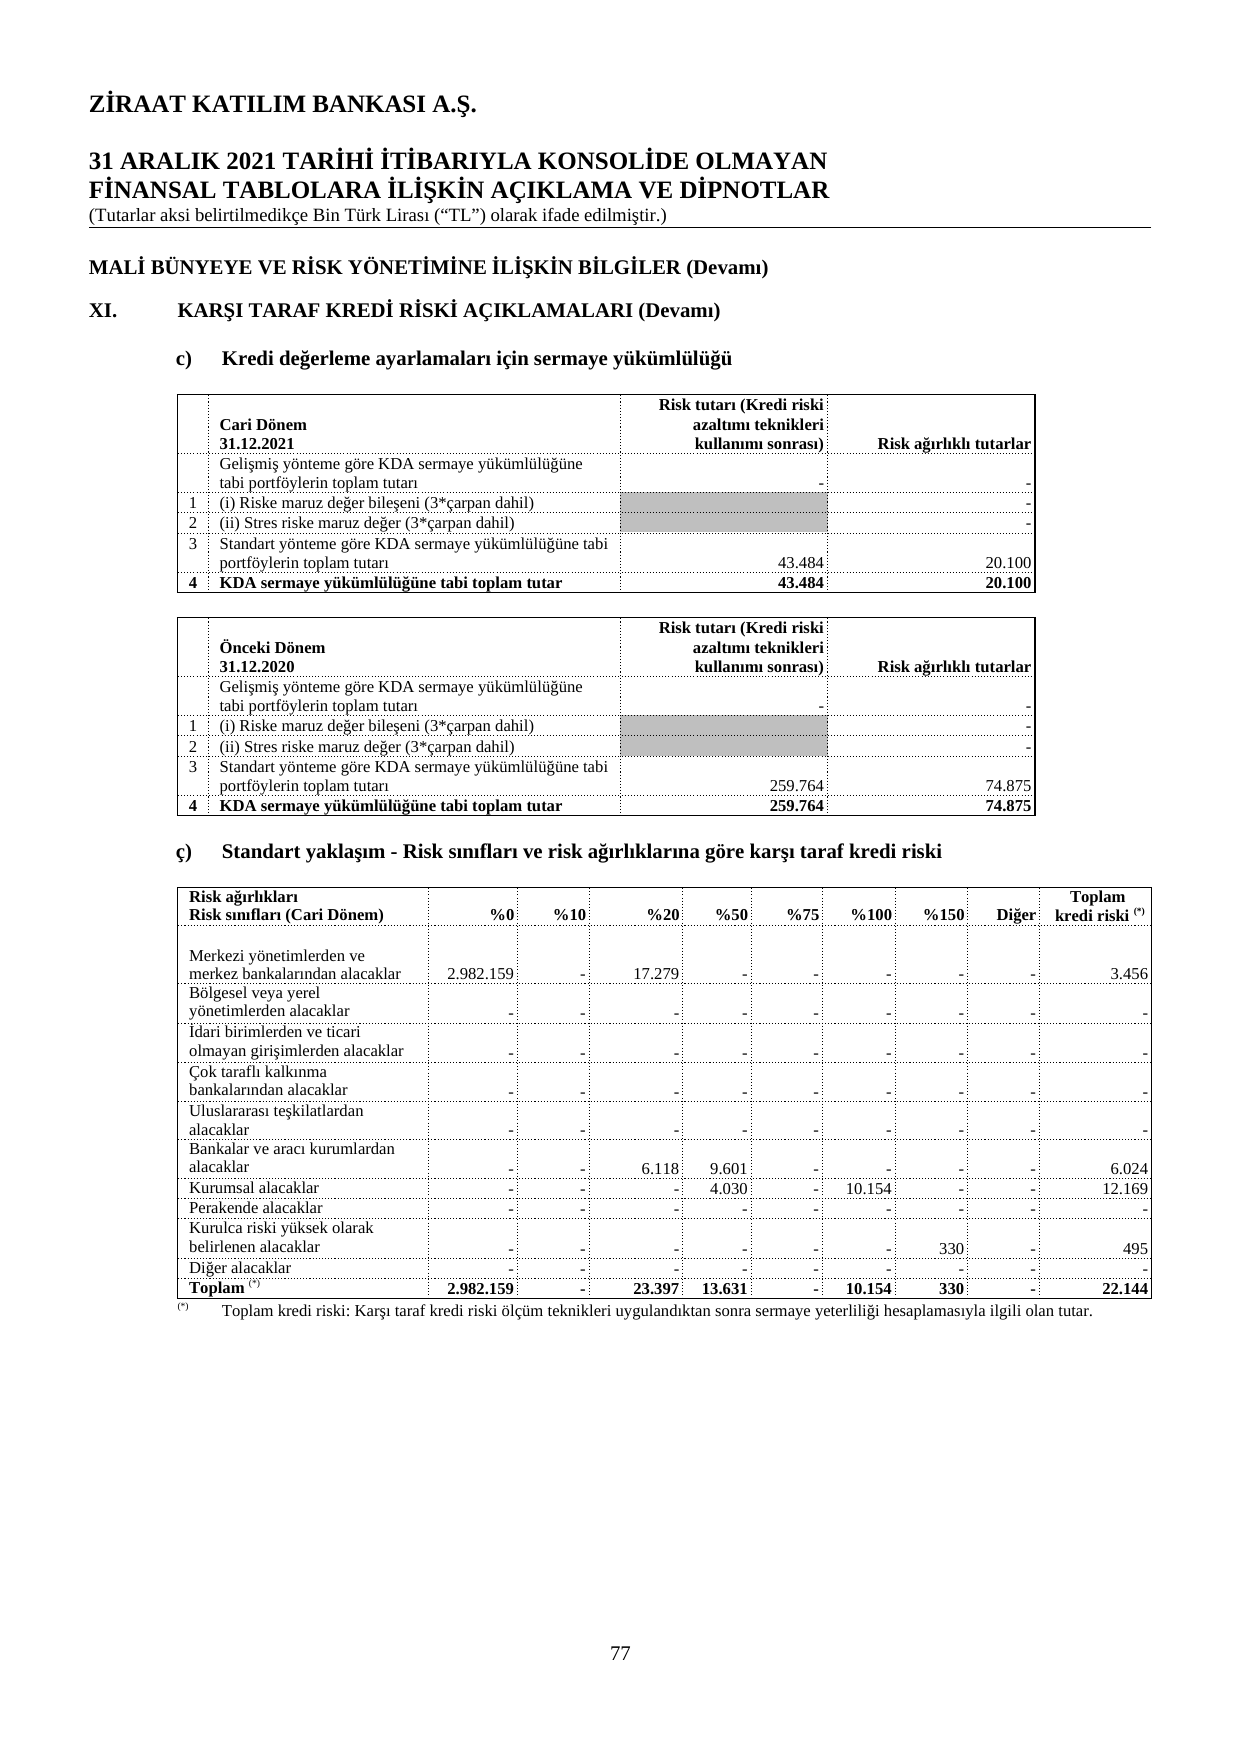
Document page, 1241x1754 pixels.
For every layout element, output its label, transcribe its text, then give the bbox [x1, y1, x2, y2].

text ç) Standart yaklaşım - Risk sınıfları ve risk ağırlıklarına göre karşı taraf kredi riski [176, 840, 1152, 863]
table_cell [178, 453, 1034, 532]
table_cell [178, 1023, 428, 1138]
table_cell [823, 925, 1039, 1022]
text MALİ BÜNYEYE VE RİSK YÖNETİMİNE İLİŞKİN BİLGİLER (Devamı) [89, 255, 1152, 279]
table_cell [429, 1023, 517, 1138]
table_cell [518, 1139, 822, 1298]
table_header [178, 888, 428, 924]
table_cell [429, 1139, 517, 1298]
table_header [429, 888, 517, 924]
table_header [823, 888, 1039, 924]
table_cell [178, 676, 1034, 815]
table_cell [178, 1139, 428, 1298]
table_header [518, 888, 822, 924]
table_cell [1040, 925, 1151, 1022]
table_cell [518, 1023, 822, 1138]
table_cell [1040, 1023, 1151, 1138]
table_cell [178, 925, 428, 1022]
text XI. KARŞI TARAF KREDİ RİSKİ AÇIKLAMALARI (Devamı) [89, 298, 1152, 322]
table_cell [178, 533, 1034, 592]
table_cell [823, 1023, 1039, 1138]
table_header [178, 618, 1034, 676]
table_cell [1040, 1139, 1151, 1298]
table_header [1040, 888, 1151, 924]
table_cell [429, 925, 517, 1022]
text (*) Toplam kredi riski: Karşı taraf kredi riski ölçüm teknikleri uygulandıktan sonra sermaye yeterliliği hesaplamasıyla ilgili olan tutar. [177, 1302, 1152, 1320]
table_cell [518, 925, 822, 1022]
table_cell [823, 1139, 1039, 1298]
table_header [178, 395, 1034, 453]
text c) Kredi değerleme ayarlamaları için sermaye yükümlülüğü [176, 346, 1152, 370]
